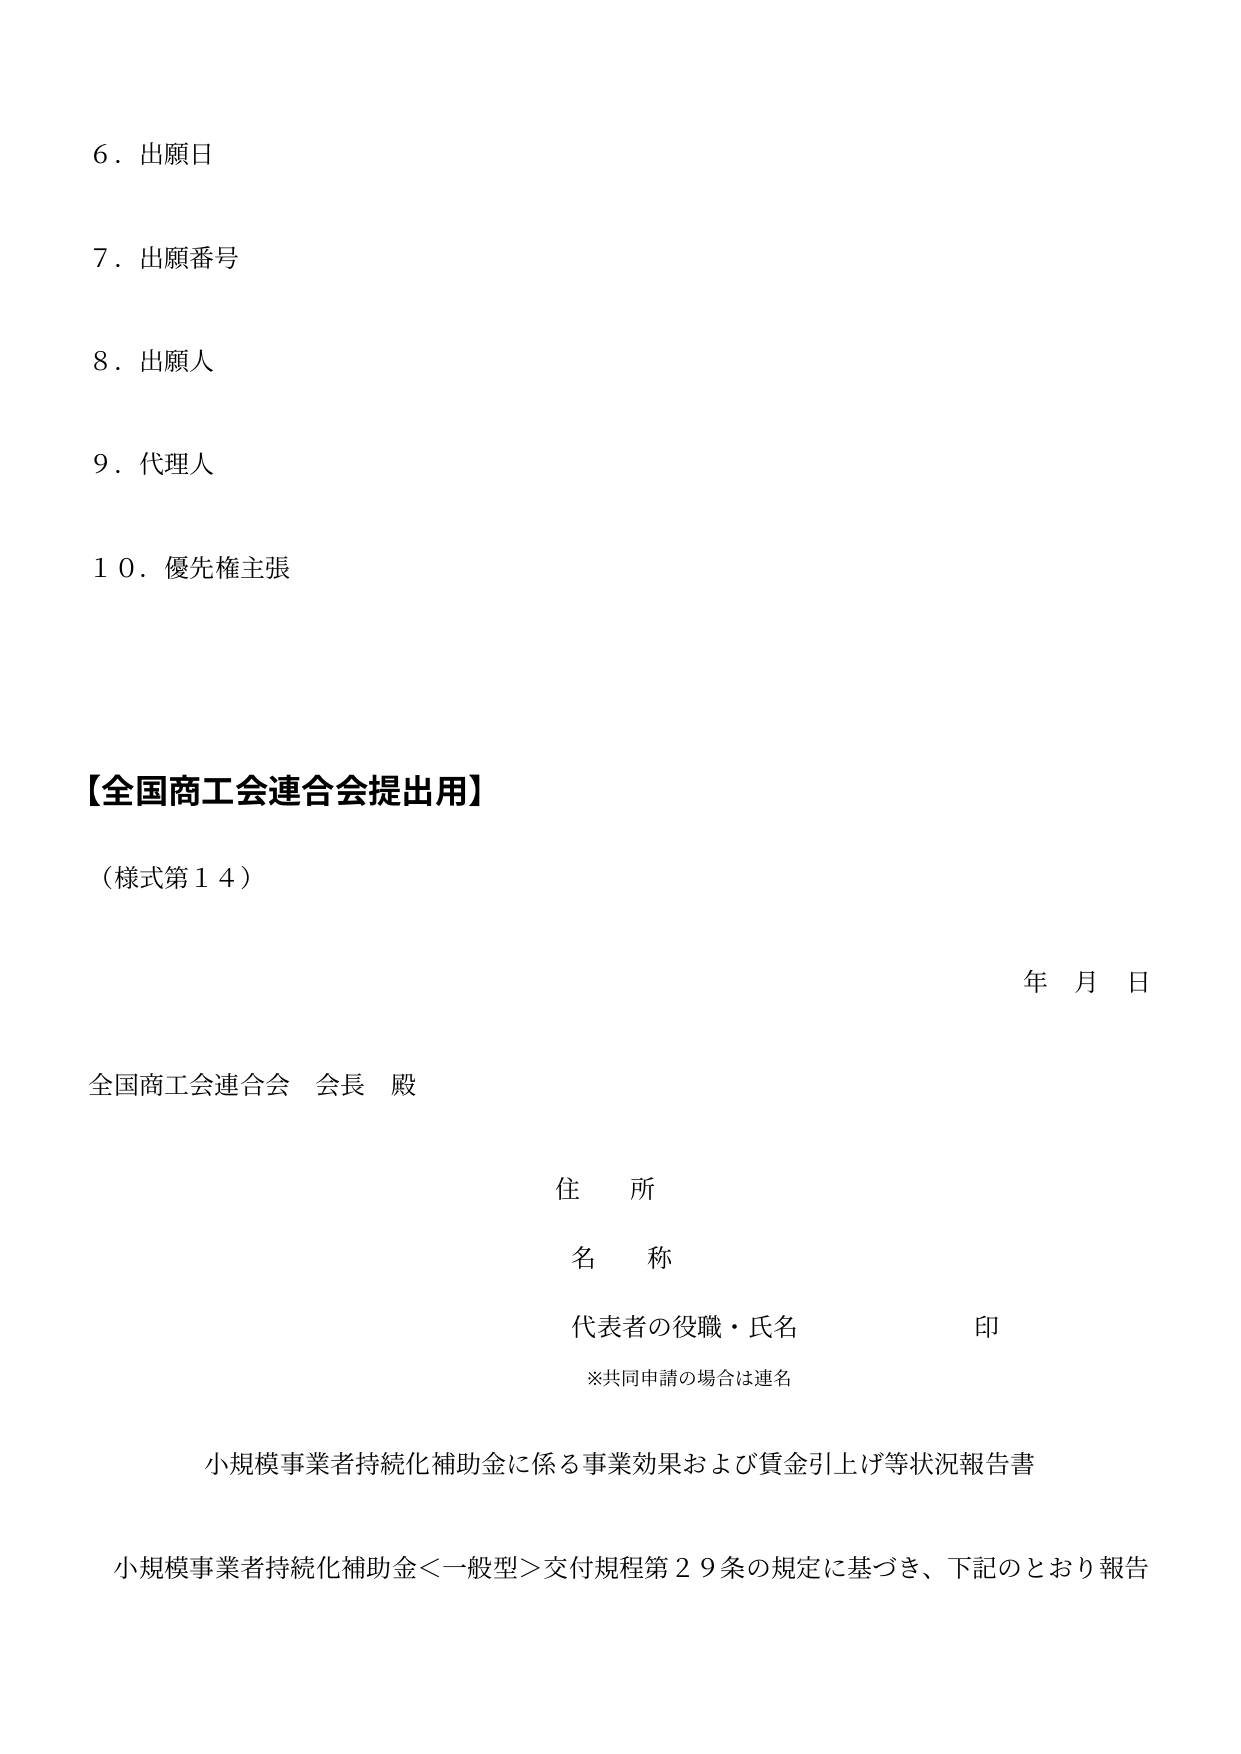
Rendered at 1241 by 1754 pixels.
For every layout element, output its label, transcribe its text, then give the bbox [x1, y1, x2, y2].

text 年 月 日 [89, 946, 1152, 1015]
text （様式第１４） [89, 842, 1152, 911]
text 住 所 [89, 1153, 1152, 1222]
text ※共同申請の場合は連名 [89, 1360, 1152, 1394]
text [89, 1532, 1152, 1601]
text 代表者の役職・氏名 印 [89, 1291, 1152, 1360]
text 小規模事業者持続化補助金に係る事業効果および賃金引上げ等状況報告書 [89, 1429, 1152, 1498]
text ７．出願番号 [89, 222, 1152, 291]
text ９．代理人 [89, 429, 1152, 498]
text ８．出願人 [89, 325, 1152, 394]
text 全国商工会連合会 会長 殿 [89, 1049, 1152, 1118]
text 名 称 [89, 1222, 1152, 1291]
text １０．優先権主張 [89, 532, 1152, 601]
text ６．出願日 [89, 118, 1152, 187]
